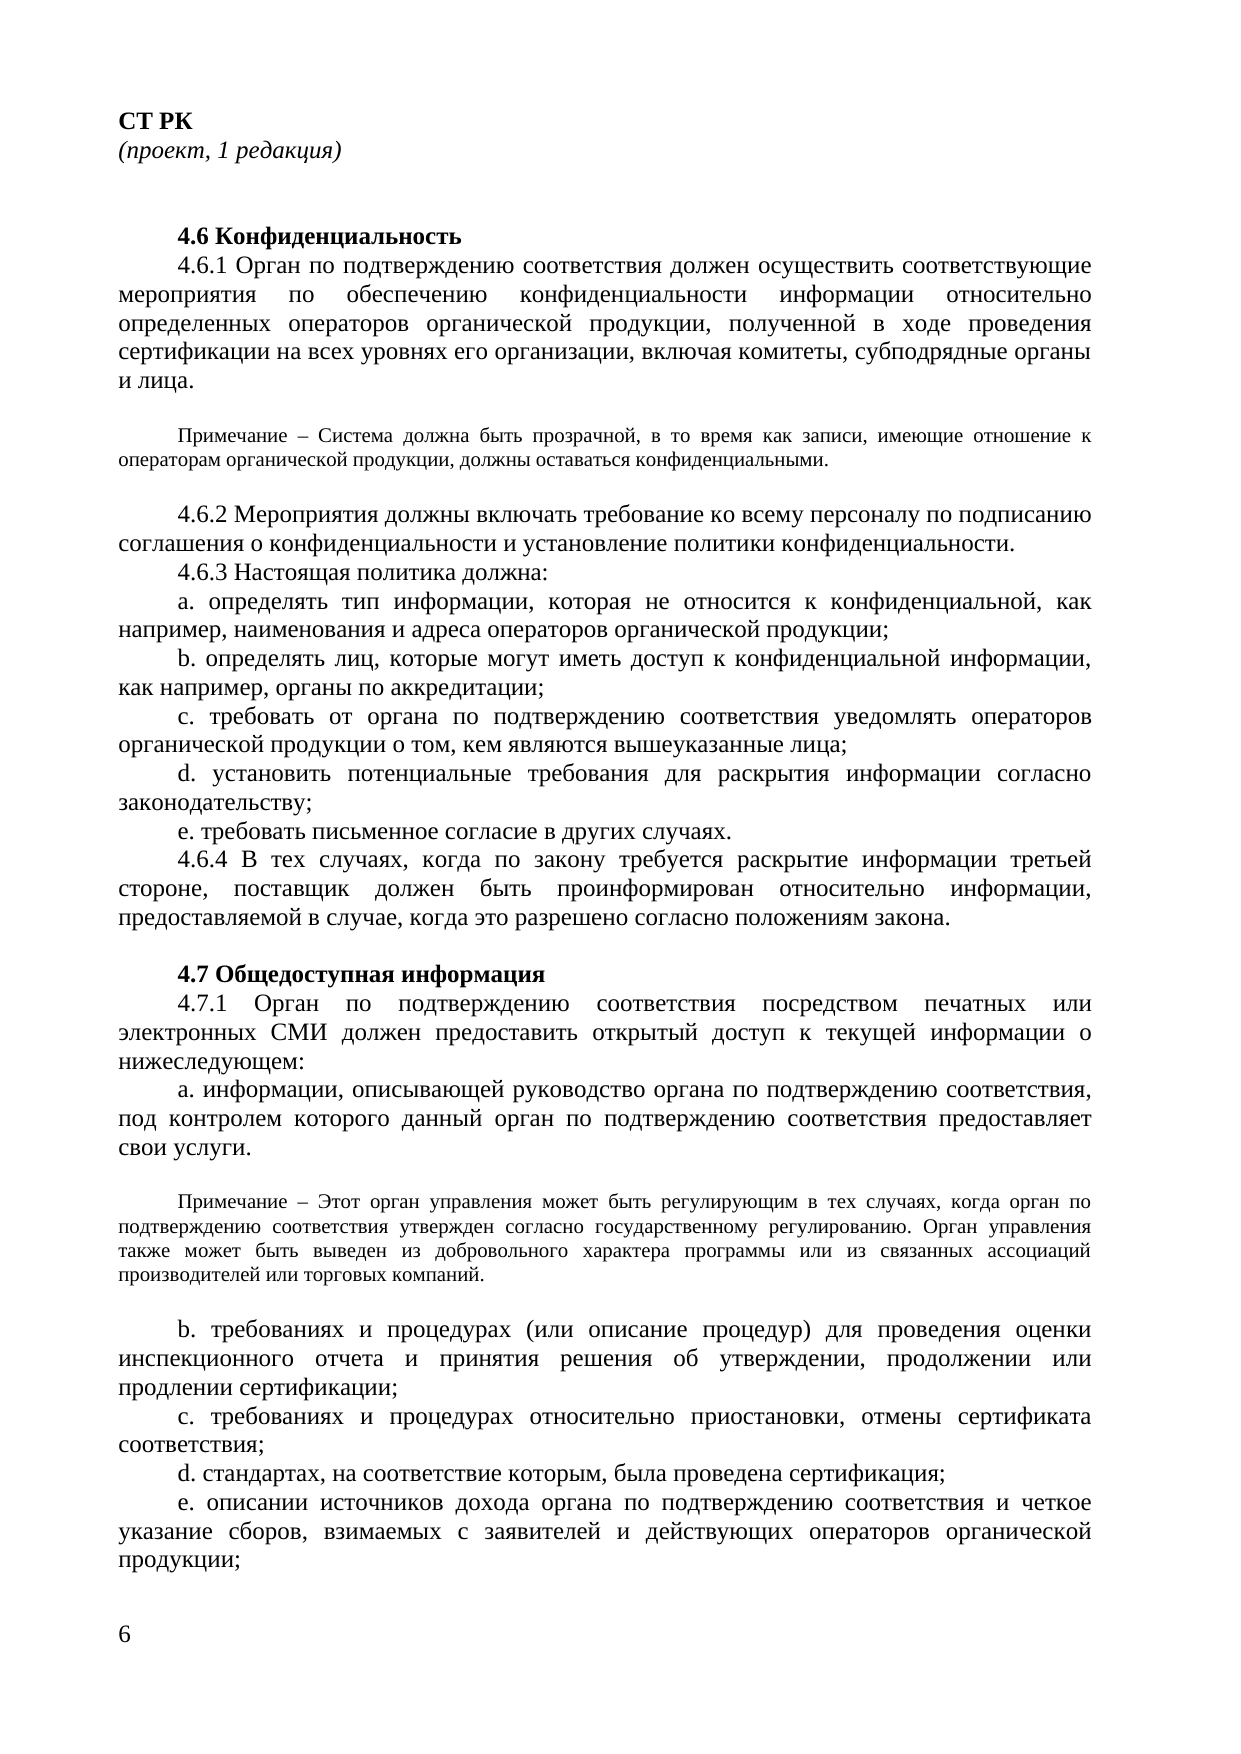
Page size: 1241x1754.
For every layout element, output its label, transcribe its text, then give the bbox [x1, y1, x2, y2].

text b. определять лиц, которые могут иметь доступ к конфиденциальной информации, как например, органы по аккредитации; [118, 643, 1092, 701]
text b. требованиях и процедурах (или описание процедур) для проведения оценки инспекционного отчета и принятия решения об утверждении, продолжении или продлении сертификации; [118, 1314, 1092, 1401]
text a. определять тип информации, которая не относится к конфиденциальной, как например, наименования и адреса операторов органической продукции; [118, 586, 1092, 643]
text c. требованиях и процедурах относительно приостановки, отмены сертификата соответствия; [118, 1401, 1092, 1458]
text 4.6.3 Настоящая политика должна: [118, 557, 1092, 586]
text d. стандартах, на соответствие которым, была проведена сертификация; [118, 1458, 1092, 1487]
text c. требовать от органа по подтверждению соответствия уведомлять операторов органической продукции о том, кем являются вышеуказанные лица; [118, 701, 1092, 758]
text d. установить потенциальные требования для раскрытия информации согласно законодательству; [118, 758, 1092, 816]
text 4.7 Общедоступная информация [118, 959, 1092, 988]
text a. информации, описывающей руководство органа по подтверждению соответствия, под контролем которого данный орган по подтверждению соответствия предоставляет свои услуги. [118, 1074, 1092, 1161]
text 4.7.1 Орган по подтверждению соответствия посредством печатных или электронных СМИ должен предоставить открытый доступ к текущей информации о нижеследующем: [118, 988, 1092, 1074]
text e. требовать письменное согласие в других случаях. [118, 816, 1092, 844]
text Примечание – Система должна быть прозрачной, в то время как записи, имеющие отношение к операторам органической продукции, должны оставаться конфиденциальными. [118, 423, 1092, 471]
text 4.6.2 Мероприятия должны включать требование ко всему персоналу по подписанию соглашения о конфиденциальности и установление политики конфиденциальности. [118, 499, 1092, 557]
text 4.6 Конфиденциальность [118, 221, 1092, 250]
text Примечание – Этот орган управления может быть регулирующим в тех случаях, когда орган по подтверждению соответствия утвержден согласно государственному регулированию. Орган управления также может быть выведен из добровольного характера программы или из связанных ассоциаций производителей или торговых компаний. [118, 1189, 1092, 1286]
text e. описании источников дохода органа по подтверждению соответствия и четкое указание сборов, взимаемых с заявителей и действующих операторов органической продукции; [118, 1487, 1092, 1573]
text 4.6.1 Орган по подтверждению соответствия должен осуществить соответствующие мероприятия по обеспечению конфиденциальности информации относительно определенных операторов органической продукции, полученной в ходе проведения сертификации на всех уровнях его организации, включая комитеты, субподрядные органы и лица. [118, 250, 1092, 394]
text 4.6.4 В тех случаях, когда по закону требуется раскрытие информации третьей стороне, поставщик должен быть проинформирован относительно информации, предоставляемой в случае, когда это разрешено согласно положениям закона. [118, 844, 1092, 931]
